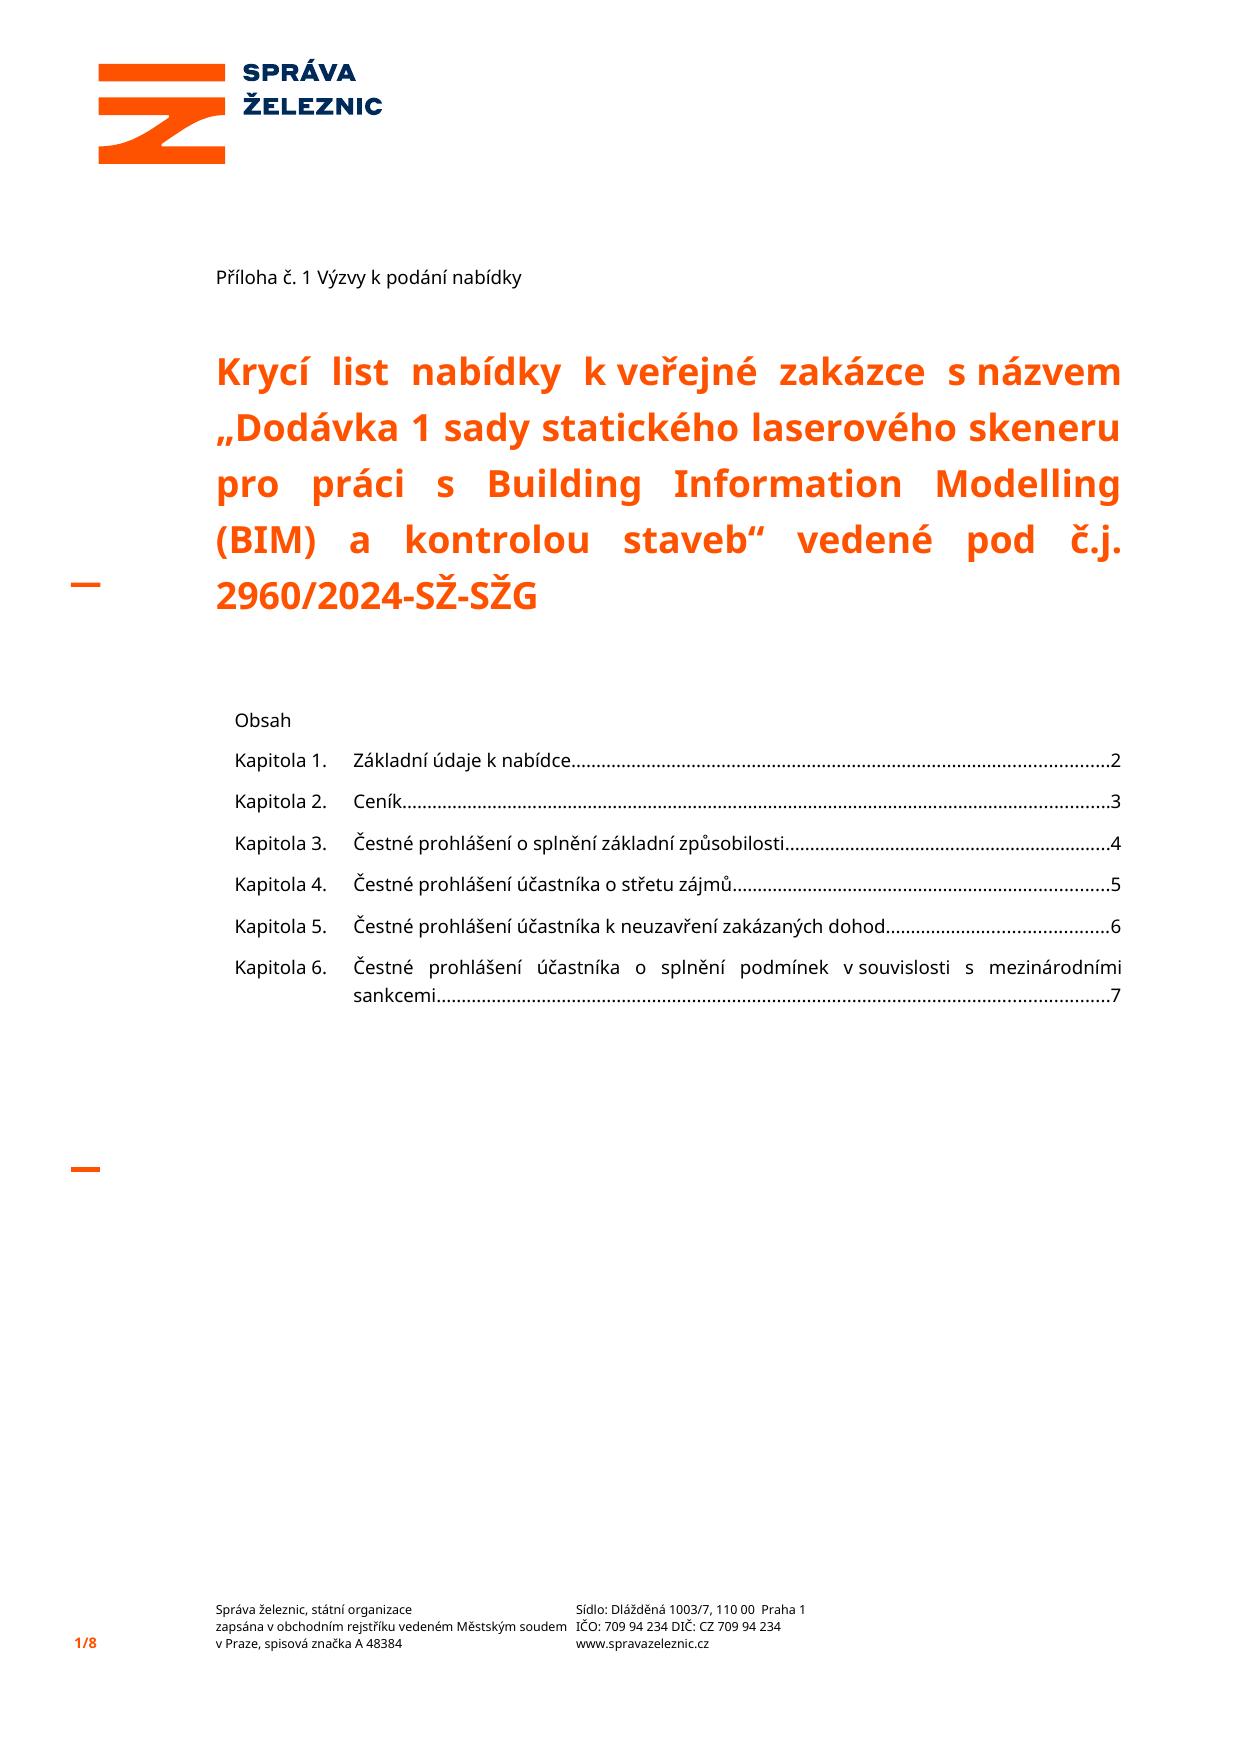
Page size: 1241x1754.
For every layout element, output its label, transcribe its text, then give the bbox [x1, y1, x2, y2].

text Příloha č. 1 Výzvy k podání nabídky [216, 264, 1122, 289]
text Krycí list nabídky k veřejné zakázce s názvem „Dodávka 1 sady statického laserového skeneru pro práci s Building Information Modelling (BIM) a kontrolou staveb“ vedené pod č.j. 2960/2024-SŽ-SŽG [216, 345, 1122, 621]
